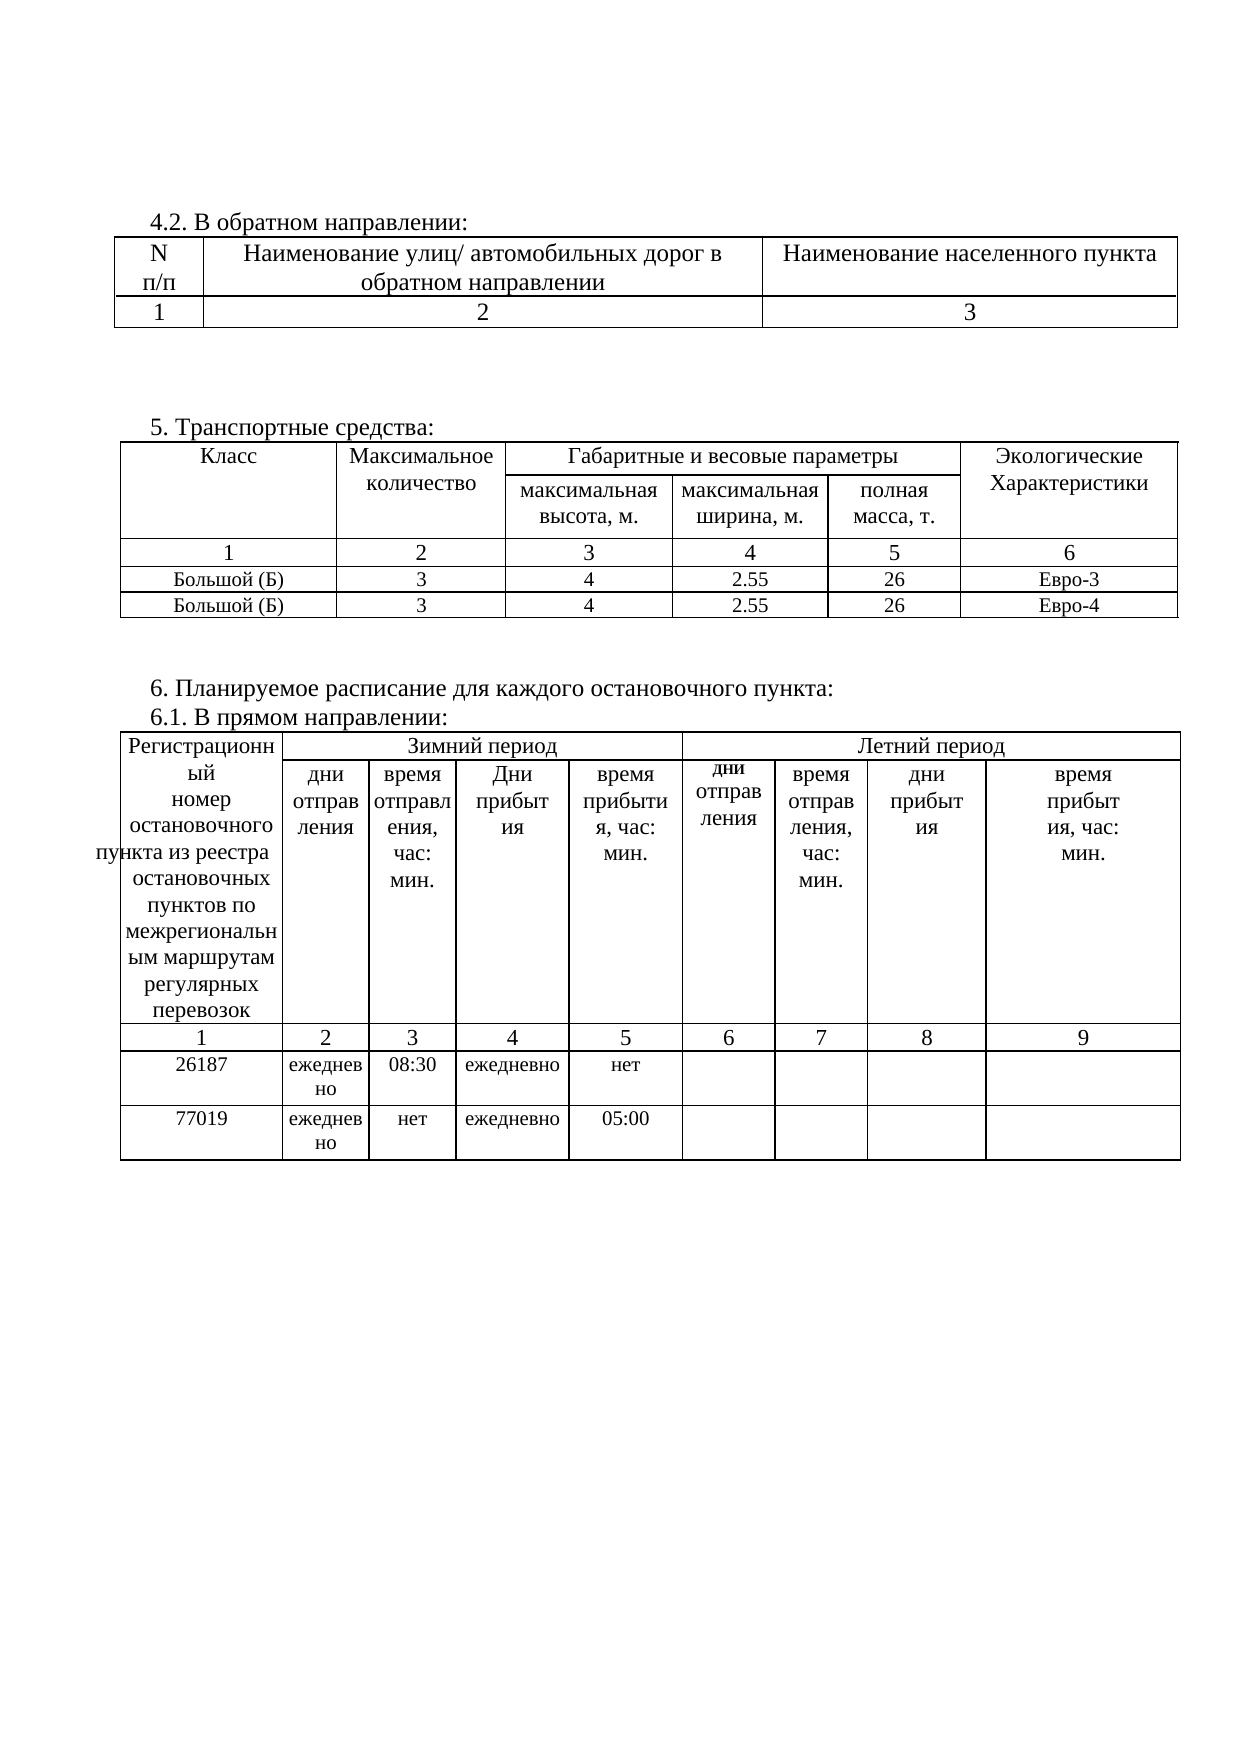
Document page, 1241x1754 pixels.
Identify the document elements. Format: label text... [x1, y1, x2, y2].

table_cell 77019 [121, 1106, 282, 1159]
table_cell 2 [283, 1024, 368, 1050]
table_cell 3 [763, 295, 1177, 327]
table_cell Большой (Б) [121, 567, 336, 591]
table_cell 05:00 [570, 1106, 682, 1159]
table_cell [987, 1052, 1180, 1105]
table_cell 2 [337, 539, 505, 566]
table_cell [987, 1106, 1180, 1159]
table_cell [683, 1052, 774, 1105]
table_cell Евро-4 [961, 593, 1177, 617]
table_cell ДНИ отправ ления [683, 761, 774, 1022]
table_header Зимний период [283, 733, 682, 759]
table_header Класс [121, 443, 336, 538]
text 6. Планируемое расписание для каждого остановочного пункта: [150, 673, 1090, 702]
table_header Наименование улиц/ автомобильных дорог в обратном направлении [204, 238, 762, 295]
table_cell 6 [961, 539, 1177, 566]
table_cell [776, 1106, 867, 1159]
table_cell [683, 1106, 774, 1159]
table_cell 26 [829, 593, 960, 617]
table_cell [776, 1052, 867, 1105]
table_header Максимальное количество [337, 443, 505, 538]
table_cell 8 [868, 1024, 985, 1050]
table_cell 1 [121, 539, 336, 566]
table_cell дни отправ ления [283, 761, 368, 1022]
table_cell 5 [570, 1024, 682, 1050]
table_cell 26187 [121, 1052, 282, 1105]
table_cell ежедневно [457, 1106, 568, 1159]
table_cell 5 [829, 539, 960, 566]
table_cell 3 [370, 1024, 455, 1050]
table_cell дни прибыт ия [868, 761, 985, 1022]
text 5. Транспортные средства: [150, 412, 1090, 441]
table_header Наименование населенного пункта [763, 238, 1177, 295]
table_cell 3 [337, 593, 505, 617]
table_cell 3 [337, 567, 505, 591]
table_cell Евро-3 [961, 567, 1177, 591]
table_cell максимальная высота, м. [506, 476, 672, 538]
table_cell ежедневно [457, 1052, 568, 1105]
table_cell ежедневно [283, 1052, 368, 1105]
table_cell время отправл ения, час: мин. [370, 761, 455, 1022]
table_cell 08:30 [370, 1052, 455, 1105]
table_cell [868, 1052, 985, 1105]
table_cell время прибыт ия, час: мин. [987, 761, 1180, 1022]
table_cell 2.55 [673, 567, 827, 591]
table_cell максимальная ширина, м. [673, 476, 827, 538]
table_cell 4 [506, 593, 672, 617]
table_header Экологические Характеристики [961, 443, 1177, 538]
text 6.1. В прямом направлении: [150, 702, 1090, 731]
table_cell Большой (Б) [121, 593, 336, 617]
table_header Габаритные и весовые параметры [506, 443, 960, 474]
table_cell 7 [776, 1024, 867, 1050]
table_cell нет [370, 1106, 455, 1159]
table_cell 4 [506, 567, 672, 591]
table_header N п/п [115, 238, 203, 295]
table_cell 26 [829, 567, 960, 591]
table_header Летний период [683, 733, 1180, 759]
table_cell 6 [683, 1024, 774, 1050]
table_cell время прибыти я, час: мин. [570, 761, 682, 1022]
table_cell Дни прибыт ия [457, 761, 568, 1022]
table_cell 4 [457, 1024, 568, 1050]
table_cell полная масса, т. [829, 476, 960, 538]
text 4.2. В обратном направлении: [150, 207, 1090, 236]
table_cell [868, 1106, 985, 1159]
table_cell время отправ ления, час: мин. [776, 761, 867, 1022]
table_cell 9 [987, 1024, 1180, 1050]
table_cell 2.55 [673, 593, 827, 617]
table_cell 2 [204, 297, 762, 327]
table_cell 3 [506, 539, 672, 566]
table_header Регистрационный номер остановочного пункта из реестра остановочных пунктов по межрегиональным маршрутам регулярных перевозок [121, 733, 282, 1022]
table_cell 1 [115, 296, 203, 327]
table_cell нет [570, 1052, 682, 1105]
table_cell 1 [121, 1024, 282, 1050]
table_cell 4 [673, 539, 827, 566]
table_cell ежедневно [283, 1106, 368, 1159]
